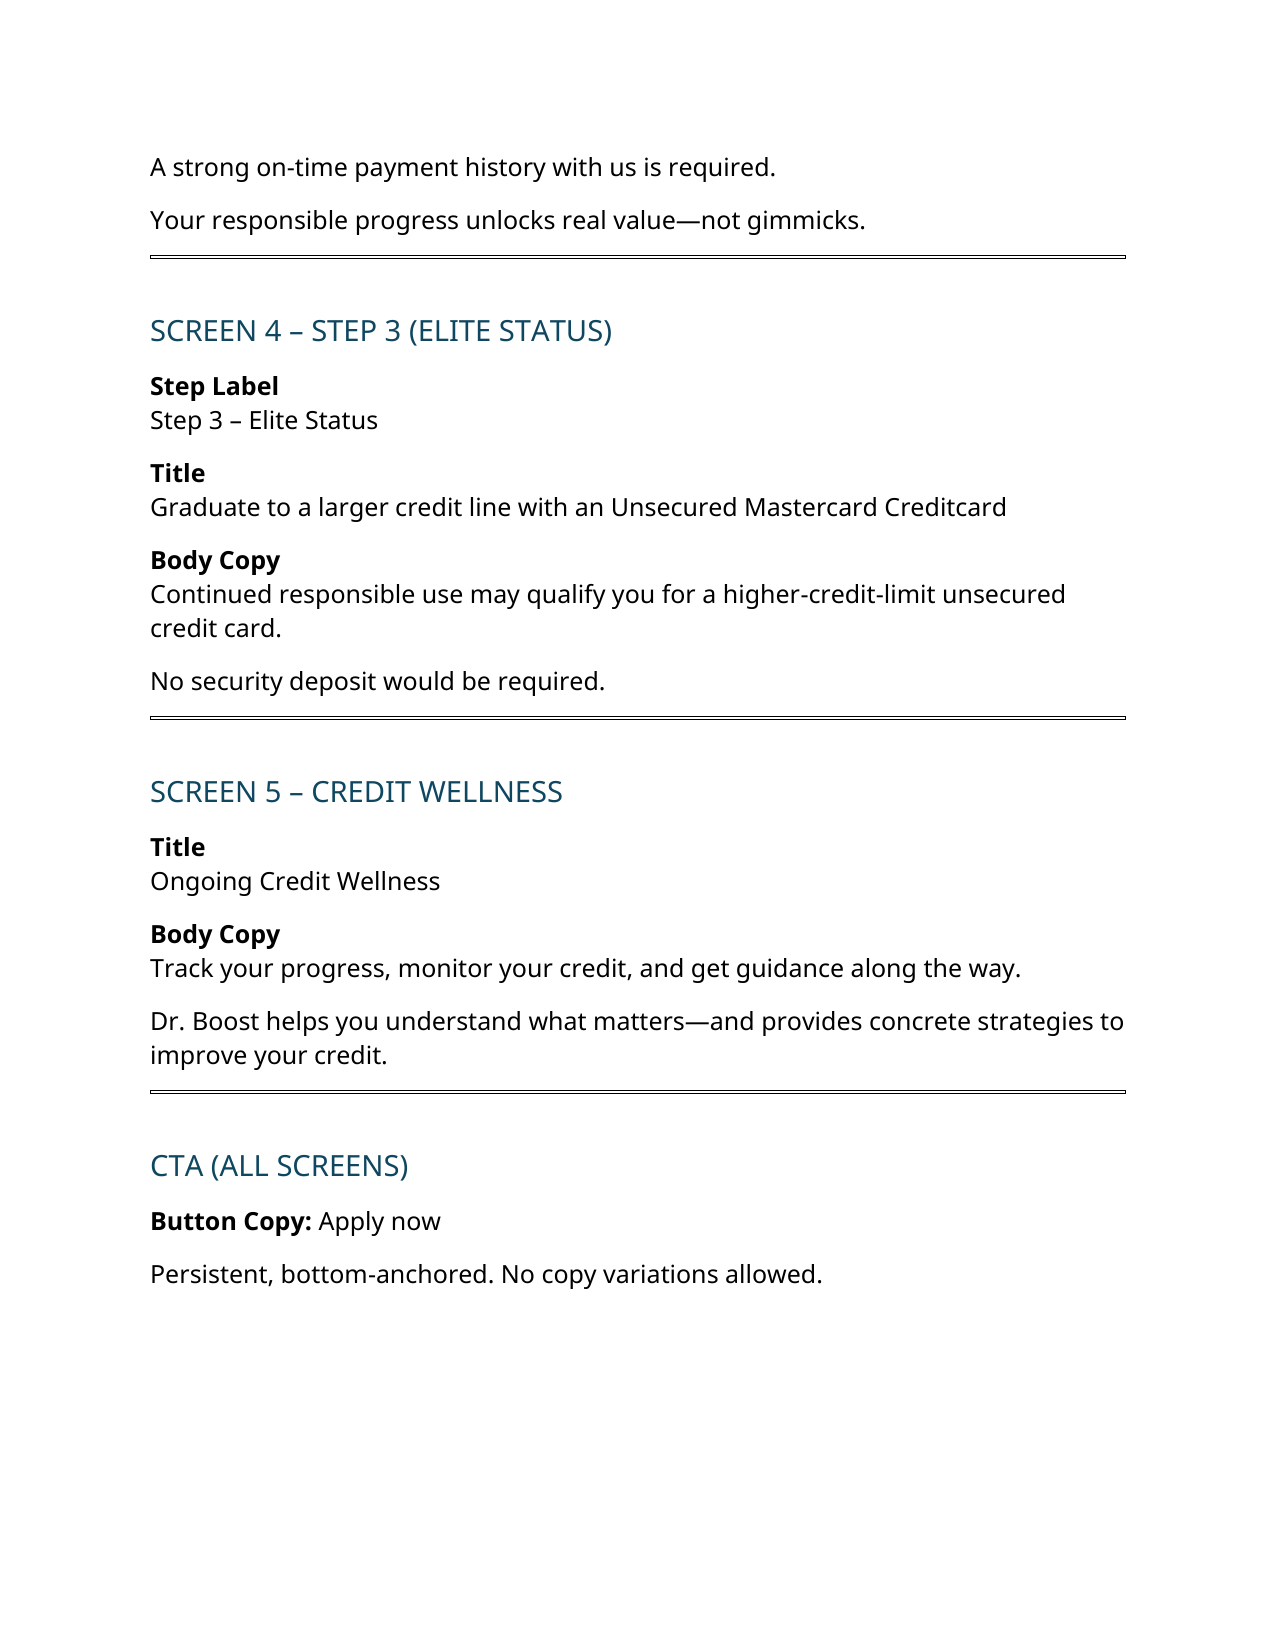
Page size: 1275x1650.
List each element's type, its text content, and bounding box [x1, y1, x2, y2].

text Dr. Boost helps you understand what matters—and provides concrete strategies to improve your credit. [150, 1003, 1125, 1072]
text No security deposit would be required. [150, 664, 1125, 698]
text A strong on-time payment history with us is required. [150, 150, 1125, 184]
text Step Label Step 3 – Elite Status [150, 369, 1125, 437]
text Body Copy Continued responsible use may qualify you for a higher‑credit‑limit unsecured credit card. [150, 543, 1125, 645]
text Your responsible progress unlocks real value—not gimmicks. [150, 203, 1125, 237]
text Title Ongoing Credit Wellness [150, 830, 1125, 898]
text Title Graduate to a larger credit line with an Unsecured Mastercard Creditcard [150, 456, 1125, 524]
subtitle CTA (ALL SCREENS) [150, 1145, 1125, 1185]
text Button Copy: Apply now [150, 1204, 1125, 1238]
subtitle SCREEN 4 – STEP 3 (ELITE STATUS) [150, 311, 1125, 350]
text Body Copy Track your progress, monitor your credit, and get guidance along the way. [150, 917, 1125, 985]
subtitle SCREEN 5 – CREDIT WELLNESS [150, 771, 1125, 811]
text Persistent, bottom‑anchored. No copy variations allowed. [150, 1257, 1125, 1291]
